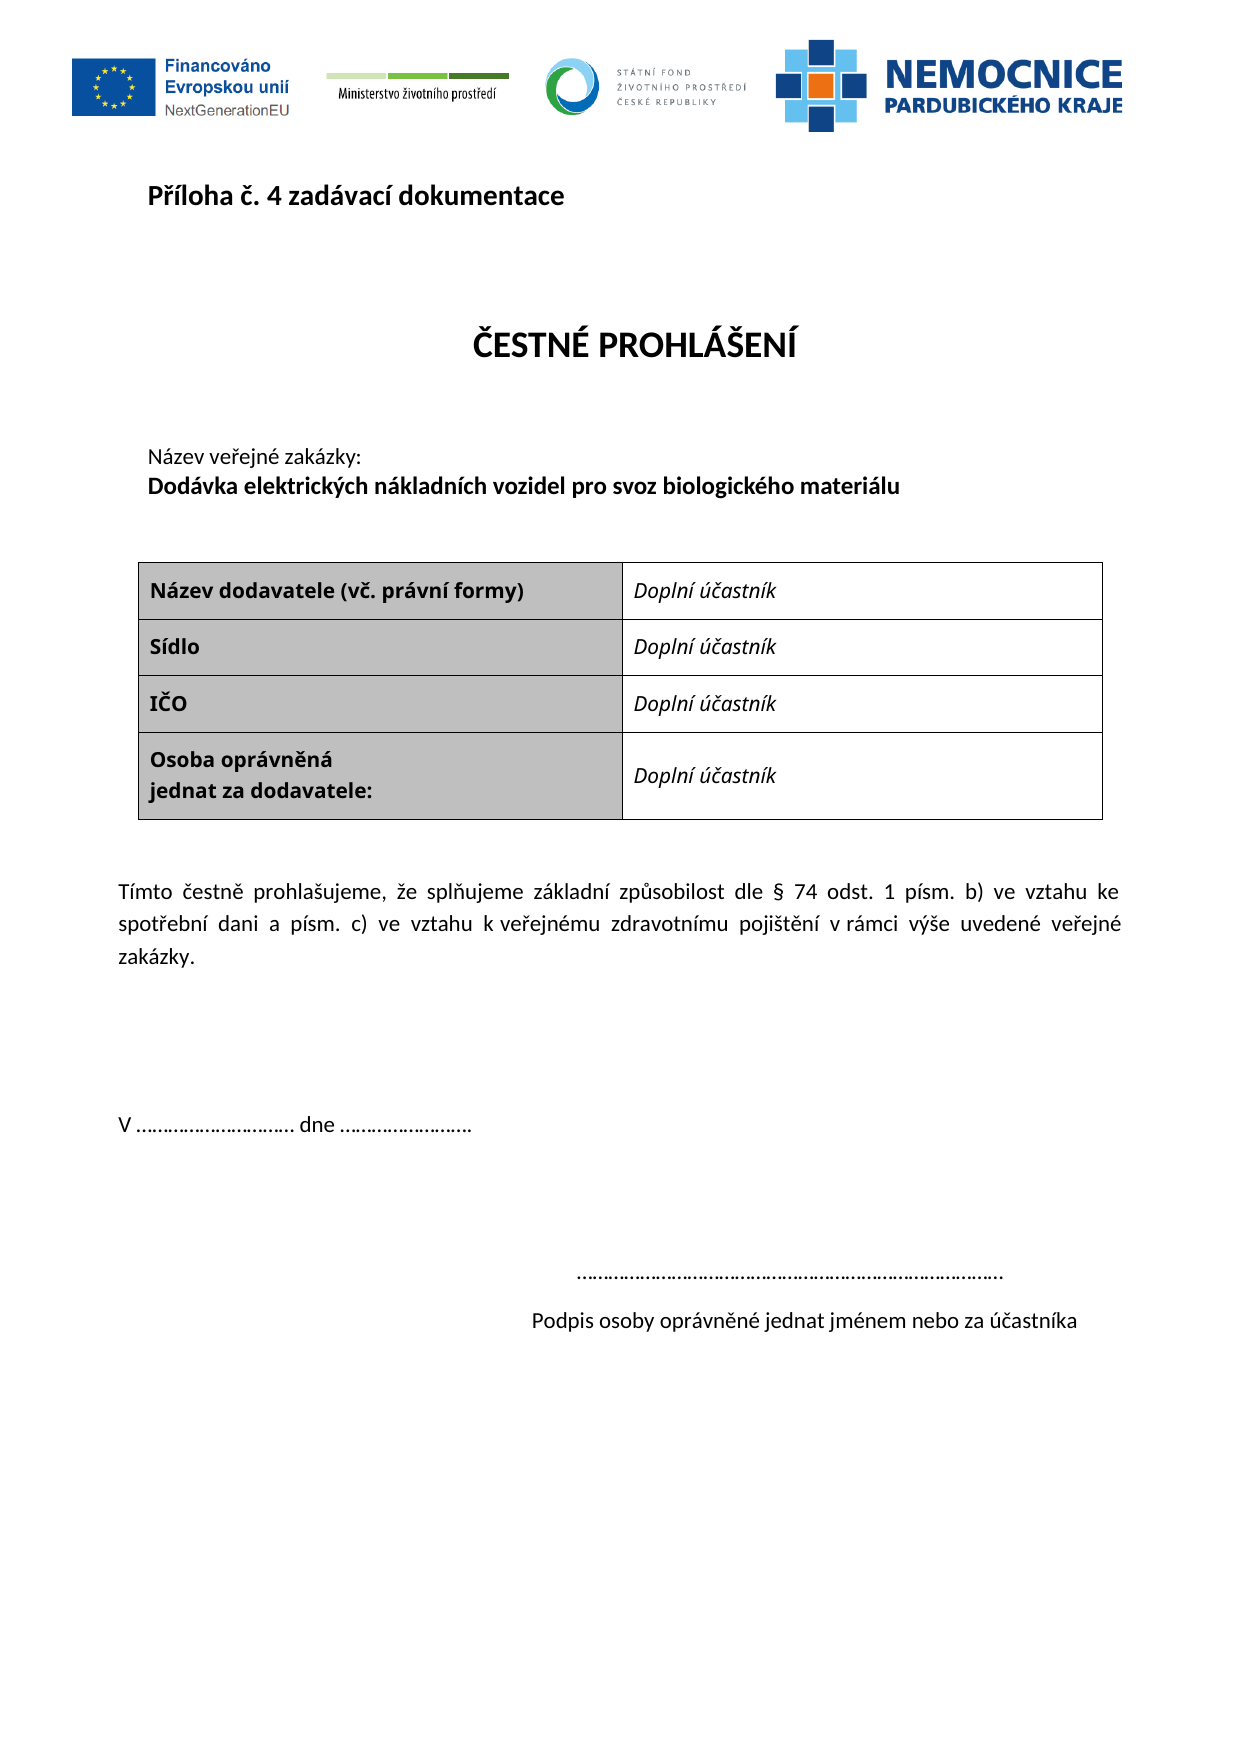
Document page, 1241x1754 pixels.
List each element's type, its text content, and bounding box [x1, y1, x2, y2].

table_header Doplní účastník [623, 563, 1102, 619]
text Příloha č. 4 zadávací dokumentace [148, 177, 1122, 213]
text ČESTNÉ PROHLÁŠENÍ [148, 321, 1122, 367]
table_header Název dodavatele (vč. právní formy) [139, 563, 622, 619]
table_cell Doplní účastník [623, 733, 1102, 819]
table_cell Doplní účastník [623, 620, 1102, 675]
table_cell Sídlo [139, 620, 622, 675]
text Název veřejné zakázky: [118, 442, 1122, 470]
text V ………………………… dne ……………………. [118, 1111, 1122, 1139]
picture [774, 38, 1123, 133]
text Dodávka elektrických nákladních vozidel pro svoz biologického materiálu [148, 470, 1122, 501]
table_cell IČO [139, 676, 622, 732]
picture [69, 52, 748, 119]
text Podpis osoby oprávněné jednat jménem nebo za účastníka [118, 1306, 1122, 1334]
table_cell Osoba oprávněná jednat za dodavatele: [139, 733, 622, 819]
text ……………………………………………………………………… [118, 1257, 1122, 1285]
table_cell Doplní účastník [623, 676, 1102, 732]
text Tímto čestně prohlašujeme, že splňujeme základní způsobilost dle § 74 odst. 1 písm. b) ve vztahu ke spotřební dani a písm. c) ve vztahu k veřejnému zdravotnímu pojištění v rámci výše uvedené veřejné zakázky. [118, 877, 1122, 970]
